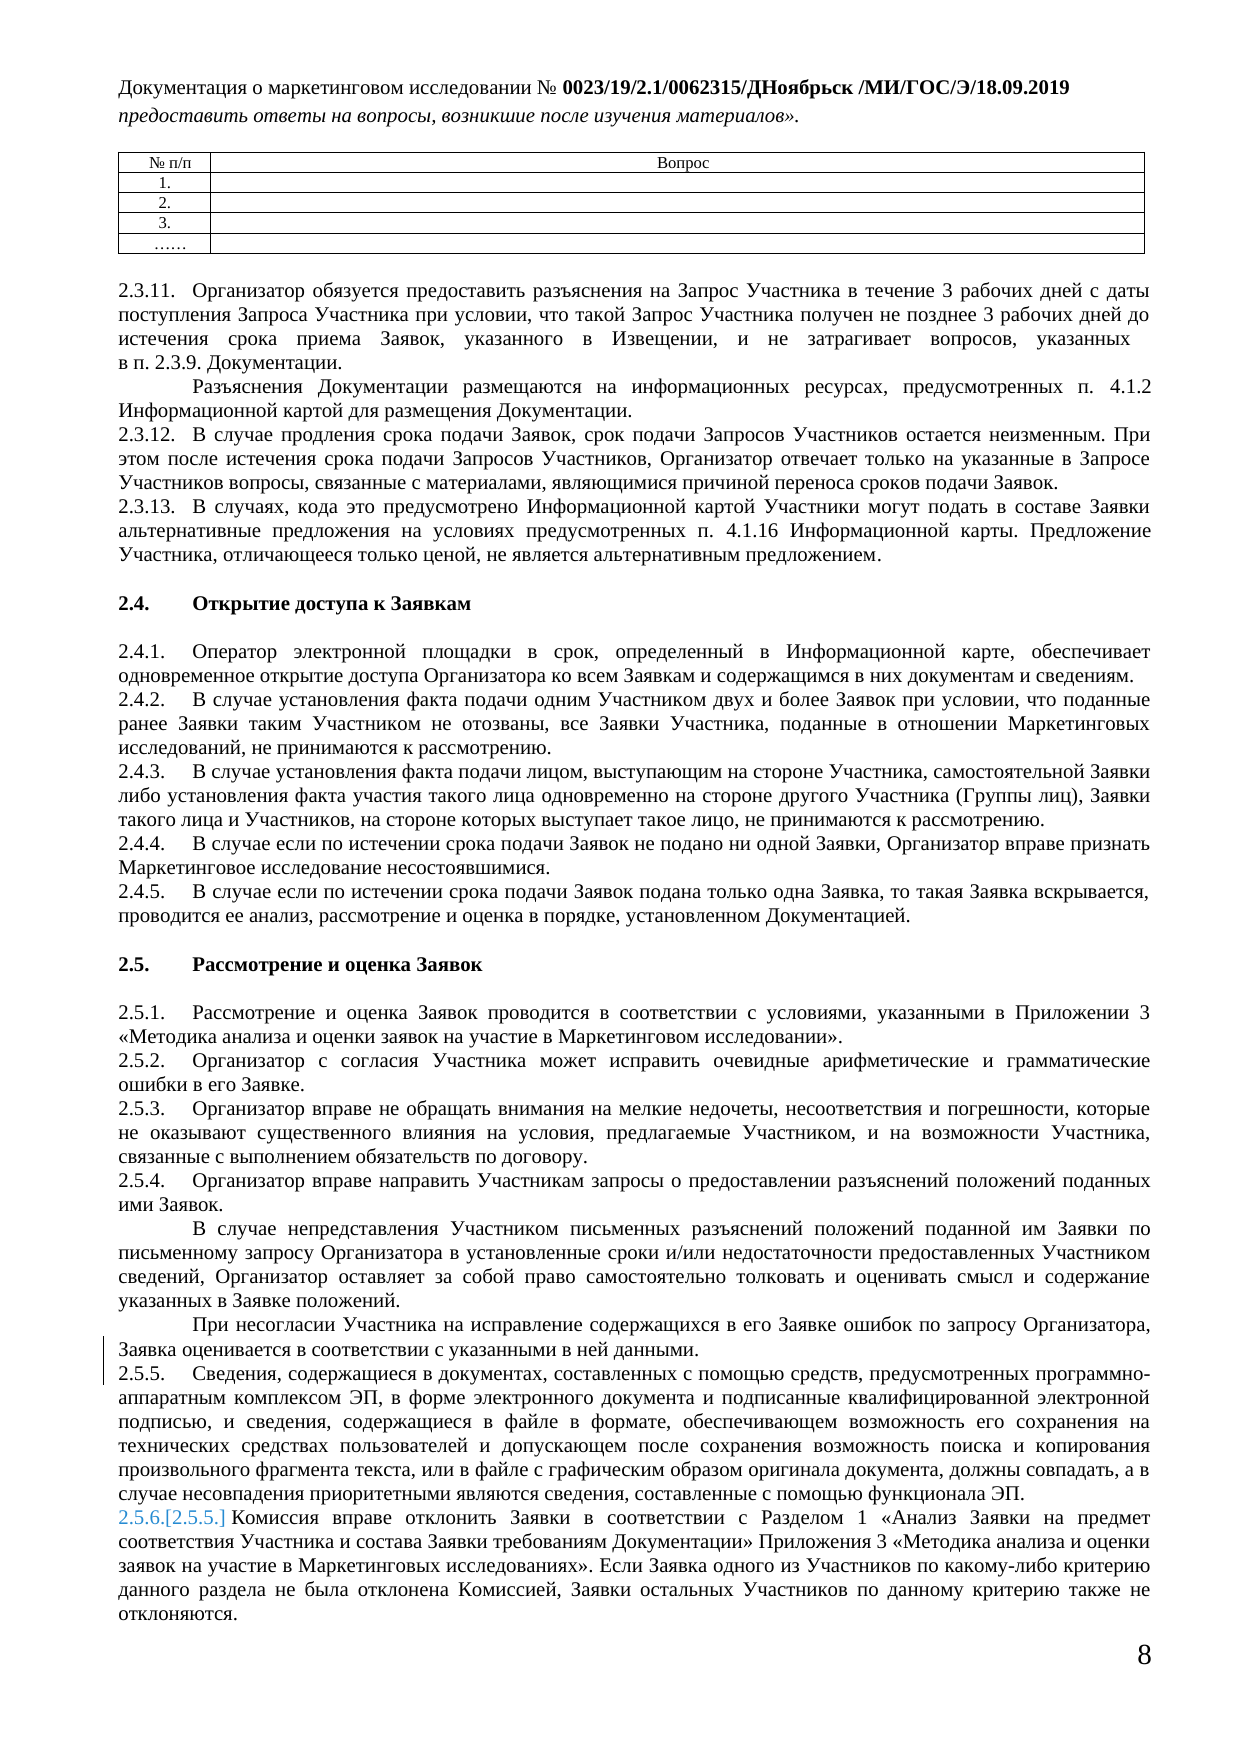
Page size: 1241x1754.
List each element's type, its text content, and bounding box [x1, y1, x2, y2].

list Организатор с согласия Участника может исправить очевидные арифметические и грамматические ошибки в его Заявке. [118, 1048, 1152, 1096]
list В случае продления срока подачи Заявок, срок подачи Запросов Участников остается неизменным. При этом после истечения срока подачи Запросов Участников, Организатор отвечает только на указанные в Запросе Участников вопросы, связанные с материалами, являющимися причиной переноса сроков подачи Заявок. [118, 422, 1152, 494]
text При несогласии Участника на исправление содержащихся в его Заявке ошибок по запросу Организатора, Заявка оценивается в соответствии с указанными в ней данными. [118, 1312, 1152, 1361]
list В случае установления факта подачи лицом, выступающим на стороне Участника, самостоятельной Заявки либо установления факта участия такого лица одновременно на стороне другого Участника (Группы лиц), Заявки такого лица и Участников, на стороне которых выступает такое лицо, не принимаются к рассмотрению. [118, 759, 1152, 831]
list Рассмотрение и оценка Заявок [118, 951, 1152, 976]
table_cell 1. [119, 173, 210, 192]
list Организатор обязуется предоставить разъяснения на Запрос Участника в течение 3 рабочих дней с даты поступления Запроса Участника при условии, что такой Запрос Участника получен не позднее 3 рабочих дней до истечения срока приема Заявок, указанного в Извещении, и не затрагивает вопросов, указанных в п. 2.3.9. Документации. [118, 278, 1152, 374]
table_cell …… [119, 234, 210, 253]
text Разъяснения Документации размещаются на информационных ресурсах, предусмотренных п. 4.1.2 Информационной картой для размещения Документации. [118, 374, 1152, 422]
list Организатор вправе не обращать внимания на мелкие недочеты, несоответствия и погрешности, которые не оказывают существенного влияния на условия, предлагаемые Участником, и на возможности Участника, связанные с выполнением обязательств по договору. [118, 1096, 1152, 1168]
list В случае если по истечении срока подачи Заявок подана только одна Заявка, то такая Заявка вскрывается, проводится ее анализ, рассмотрение и оценка в порядке, установленном Документацией. [118, 879, 1152, 927]
list Оператор электронной площадки в срок, определенный в Информационной карте, обеспечивает одновременное открытие доступа Организатора ко всем Заявкам и содержащимся в них документам и сведениям. [118, 639, 1152, 687]
table_cell [211, 173, 1144, 192]
list Организатор вправе направить Участникам запросы о предоставлении разъяснений положений поданных ими Заявок. [118, 1168, 1152, 1216]
list Рассмотрение и оценка Заявок проводится в соответствии с условиями, указанными в Приложении 3 «Методика анализа и оценки заявок на участие в Маркетинговом исследовании». [118, 999, 1152, 1048]
list В случаях, кода это предусмотрено Информационной картой Участники могут подать в составе Заявки альтернативные предложения на условиях предусмотренных п. 4.1.13 Информационной карты. Предложение Участника, отличающееся только ценой, не является альтернативным предложением. [118, 494, 1152, 566]
table_cell 3. [119, 213, 210, 232]
text предоставить ответы на вопросы, возникшие после изучения материалов». [118, 103, 1152, 127]
text В случае непредставления Участником письменных разъяснений положений поданной им Заявки по письменному запросу Организатора в установленные сроки и/или недостаточности предоставленных Участником сведений, Организатор оставляет за собой право самостоятельно толковать и оценивать смысл и содержание указанных в Заявке положений. [118, 1216, 1152, 1312]
table_header Вопрос [211, 153, 1144, 172]
table_cell [211, 234, 1144, 253]
list В случае установления факта подачи одним Участником двух и более Заявок при условии, что поданные ранее Заявки таким Участником не отозваны, все Заявки Участника, поданные в отношении Маркетинговых исследований, не принимаются к рассмотрению. [118, 687, 1152, 759]
table_cell [211, 193, 1144, 212]
table_header № п/п [119, 153, 210, 172]
list Комиссия вправе отклонить Заявки в соответствии с Разделом 1 «Анализ Заявки на предмет соответствия Участника и состава Заявки требованиям Документации» Приложения 3 «Методика анализа и оценки заявок на участие в Маркетинговых исследованиях». Если Заявка одного из Участников по какому-либо критерию данного раздела не была отклонена Комиссией, Заявки остальных Участников по данному критерию также не отклоняются. [118, 1505, 1152, 1625]
table_cell [211, 213, 1144, 232]
list Сведения, содержащиеся в документах, составленных с помощью средств, предусмотренных программно-аппаратным комплексом ЭП, в форме электронного документа и подписанные квалифицированной электронной подписью, и сведения, содержащиеся в файле в формате, обеспечивающем возможность его сохранения на технических средствах пользователей и допускающем после сохранения возможность поиска и копирования произвольного фрагмента текста, или в файле с графическим образом оригинала документа, должны совпадать, а в случае несовпадения приоритетными являются сведения, составленные с помощью функционала ЭП. [118, 1361, 1152, 1505]
list В случае если по истечении срока подачи Заявок не подано ни одной Заявки, Организатор вправе признать Маркетинговое исследование несостоявшимися. [118, 831, 1152, 879]
table_cell 2. [119, 193, 210, 212]
list Открытие доступа к Заявкам [118, 591, 1152, 614]
